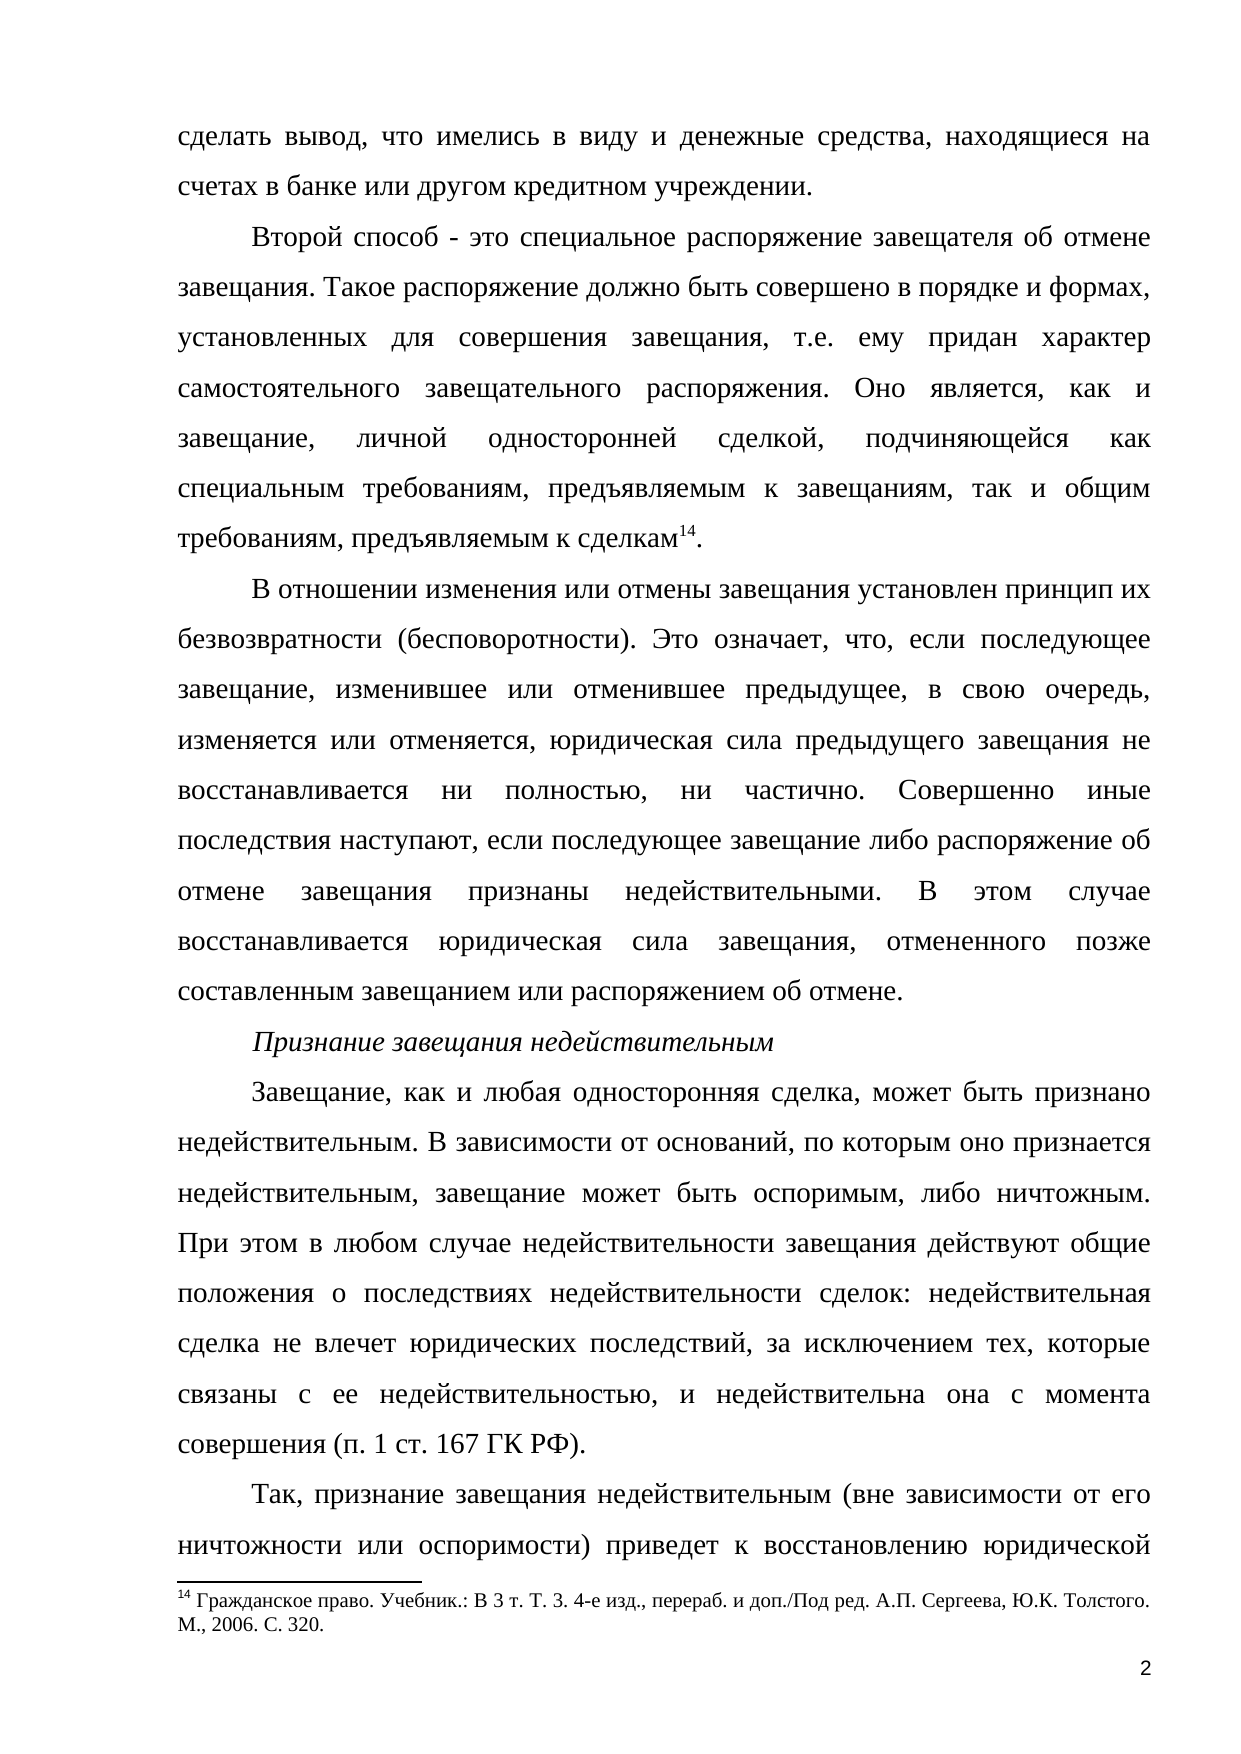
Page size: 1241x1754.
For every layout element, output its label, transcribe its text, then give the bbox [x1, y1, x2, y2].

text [177, 118, 1152, 202]
subtitle Признание завещания недействительным [177, 1024, 1152, 1057]
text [177, 1477, 1152, 1560]
text Завещание, как и любая односторонняя сделка, может быть признано недействительным. В зависимости от оснований, по которым оно признается недействительным, завещание может быть оспоримым, либо ничтожным. При этом в любом случае недействительности завещания действуют общие положения о последствиях недействительности сделок: недействительная сделка не влечет юридических последствий, за исключением тех, которые связаны с ее недействительностью, и недействительна она с момента совершения (п. 1 ст. 167 ГК РФ). [177, 1074, 1152, 1460]
text Второй способ - это специальное распоряжение завещателя об отмене завещания. Такое распоряжение должно быть совершено в порядке и формах, установленных для совершения завещания, т.е. ему придан характер самостоятельного завещательного распоряжения. Оно является, как и завещание, личной односторонней сделкой, подчиняющейся как специальным требованиям, предъявляемым к завещаниям, так и общим требованиям, предъявляемым к сделкам. [177, 219, 1152, 554]
text В отношении изменения или отмены завещания установлен принцип их безвозвратности (бесповоротности). Это означает, что, если последующее завещание, изменившее или отменившее предыдущее, в свою очередь, изменяется или отменяется, юридическая сила предыдущего завещания не восстанавливается ни полностью, ни частично. Совершенно иные последствия наступают, если последующее завещание либо распоряжение об отмене завещания признаны недействительными. В этом случае восстанавливается юридическая сила завещания, отмененного позже составленным завещанием или распоряжением об отмене. [177, 571, 1152, 1007]
